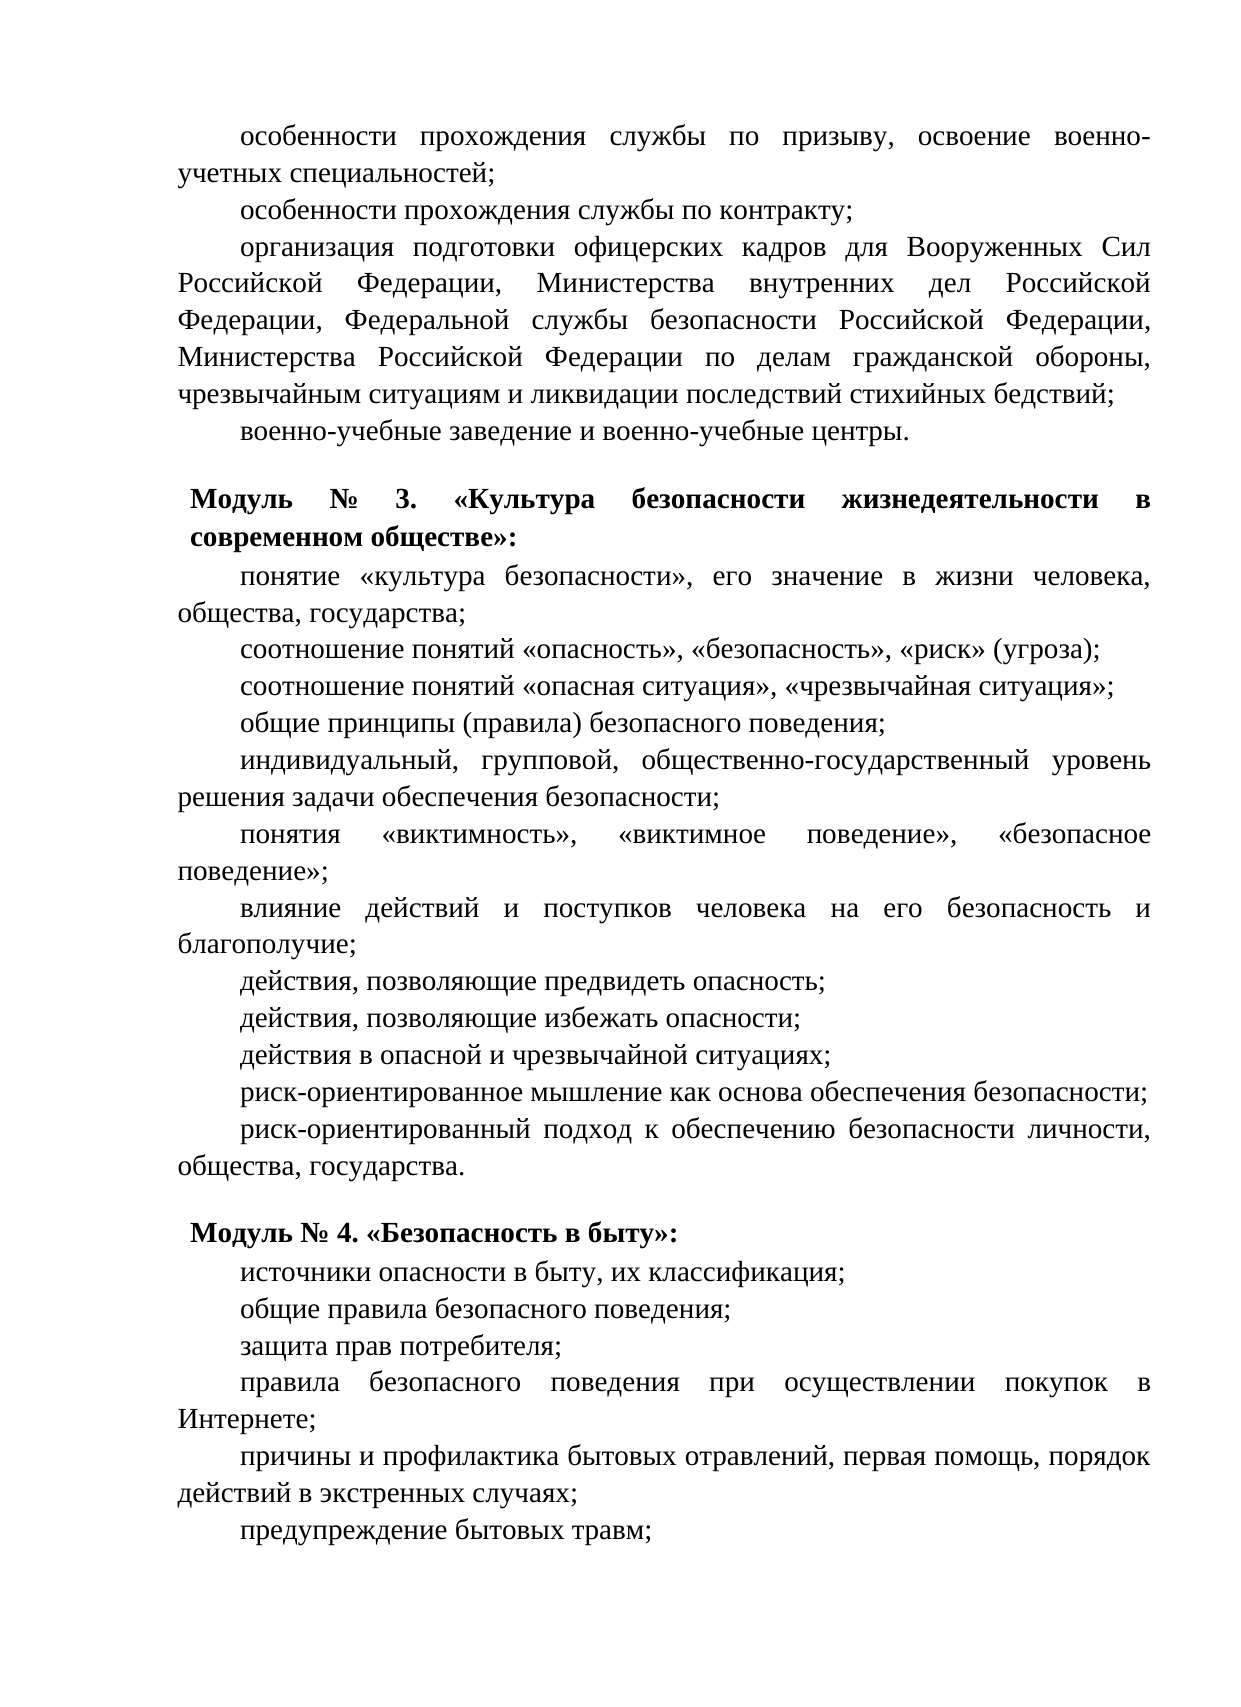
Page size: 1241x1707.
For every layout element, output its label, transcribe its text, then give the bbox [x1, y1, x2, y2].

text общие принципы (правила) безопасного поведения; [177, 705, 1152, 739]
text особенности прохождения службы по контракту; [177, 192, 1152, 225]
text влияние действий и поступков человека на его безопасность и благополучие; [177, 890, 1152, 960]
text понятие «культура безопасности», его значение в жизни человека, общества, государства; [177, 558, 1152, 628]
text соотношение понятий «опасная ситуация», «чрезвычайная ситуация»; [177, 668, 1152, 702]
text действия, позволяющие предвидеть опасность; [177, 963, 1152, 997]
text риск-ориентированное мышление как основа обеспечения безопасности; [177, 1074, 1152, 1108]
text организация подготовки офицерских кадров для Вооруженных Сил Российской Федерации, Министерства внутренних дел Российской Федерации, Федеральной службы безопасности Российской Федерации, Министерства Российской Федерации по делам гражданской обороны, чрезвычайным ситуациям и ликвидации последствий стихийных бедствий; [177, 229, 1152, 410]
text особенности прохождения службы по призыву, освоение военно-учетных специальностей; [177, 118, 1152, 188]
text действия в опасной и чрезвычайной ситуациях; [177, 1037, 1152, 1071]
text общие правила безопасного поведения; [177, 1291, 1152, 1324]
text Модуль № 4. «Безопасность в быту»: [190, 1215, 1152, 1249]
text действия, позволяющие избежать опасности; [177, 1000, 1152, 1034]
text соотношение понятий «опасность», «безопасность», «риск» (угроза); [177, 632, 1152, 665]
text источники опасности в быту, их классификация; [177, 1254, 1152, 1287]
text понятия «виктимность», «виктимное поведение», «безопасное поведение»; [177, 816, 1152, 886]
text защита прав потребителя; [177, 1328, 1152, 1361]
text правила безопасного поведения при осуществлении покупок в Интернете; [177, 1364, 1152, 1435]
text причины и профилактика бытовых отравлений, первая помощь, порядок действий в экстренных случаях; [177, 1438, 1152, 1509]
text индивидуальный, групповой, общественно-государственный уровень решения задачи обеспечения безопасности; [177, 742, 1152, 813]
text риск-ориентированный подход к обеспечению безопасности личности, общества, государства. [177, 1111, 1152, 1181]
text военно-учебные заведение и военно-учебные центры. [177, 413, 1152, 447]
text предупреждение бытовых травм; [177, 1512, 1152, 1546]
text Модуль № 3. «Культура безопасности жизнедеятельности в современном обществе»: [190, 481, 1152, 553]
